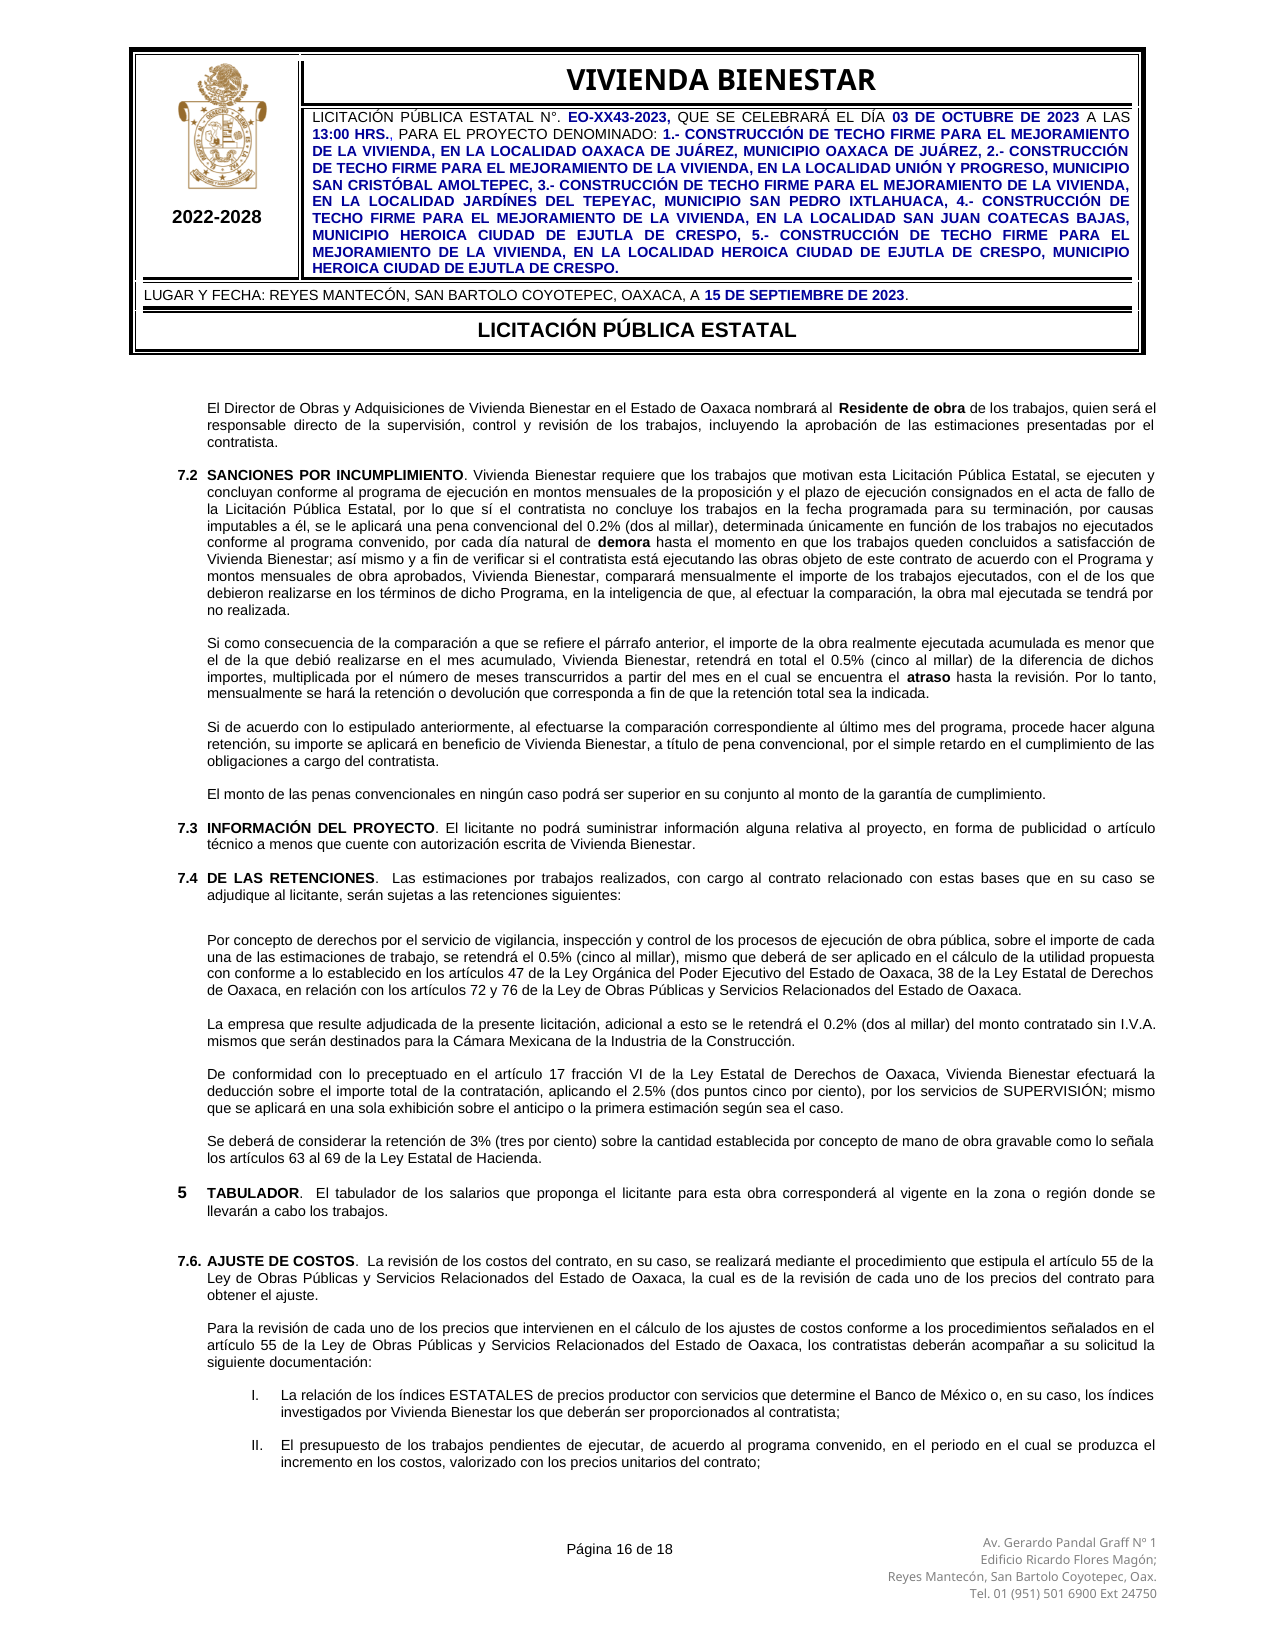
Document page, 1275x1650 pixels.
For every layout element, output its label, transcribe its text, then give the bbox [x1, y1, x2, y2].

text Se deberá de considerar la retención de 3% (tres por ciento) sobre la cantidad establecida por concepto de mano de obra gravable como lo señala los artículos 63 al 69 de la Ley Estatal de Hacienda. [207, 1133, 1157, 1166]
list AJUSTE DE COSTOS. La revisión de los costos del contrato, en su caso, se realizará mediante el procedimiento que estipula el artículo 55 de la Ley de Obras Públicas y Servicios Relacionados del Estado de Oaxaca, la cual es de la revisión de cada uno de los precios del contrato para obtener el ajuste. [177, 1253, 1157, 1303]
picture [172, 59, 269, 188]
text Para la revisión de cada uno de los precios que intervienen en el cálculo de los ajustes de costos conforme a los procedimientos señalados en el artículo 55 de la Ley de Obras Públicas y Servicios Relacionados del Estado de Oaxaca, los contratistas deberán acompañar a su solicitud la siguiente documentación: [207, 1320, 1157, 1370]
list INFORMACIÓN DEL PROYECTO. El licitante no podrá suministrar información alguna relativa al proyecto, en forma de publicidad o artículo técnico a menos que cuente con autorización escrita de Vivienda Bienestar. [177, 819, 1157, 853]
list DE LAS RETENCIONES. Las estimaciones por trabajos realizados, con cargo al contrato relacionado con estas bases que en su caso se adjudique al licitante, serán sujetas a las retenciones siguientes: [177, 869, 1157, 903]
text Si de acuerdo con lo estipulado anteriormente, al efectuarse la comparación correspondiente al último mes del programa, procede hacer alguna retención, su importe se aplicará en beneficio de Vivienda Bienestar, a título de pena convencional, por el simple retardo en el cumplimiento de las obligaciones a cargo del contratista. [207, 719, 1157, 769]
list TABULADOR. El tabulador de los salarios que proponga el licitante para esta obra corresponderá al vigente en la zona o región donde se llevarán a cabo los trabajos. [177, 1183, 1157, 1219]
list SANCIONES POR INCUMPLIMIENTO. Vivienda Bienestar requiere que los trabajos que motivan esta Licitación Pública Estatal, se ejecuten y concluyan conforme al programa de ejecución en montos mensuales de la proposición y el plazo de ejecución consignados en el acta de fallo de la Licitación Pública Estatal, por lo que sí el contratista no concluye los trabajos en la fecha programada para su terminación, por causas imputables a él, se le aplicará una pena convencional del 0.2% (dos al millar), determinada únicamente en función de los trabajos no ejecutados conforme al programa convenido, por cada día natural de demora hasta el momento en que los trabajos queden concluidos a satisfacción de Vivienda Bienestar; así mismo y a fin de verificar si el contratista está ejecutando las obras objeto de este contrato de acuerdo con el Programa y montos mensuales de obra aprobados, Vivienda Bienestar, comparará mensualmente el importe de los trabajos ejecutados, con el de los que debieron realizarse en los términos de dicho Programa, en la inteligencia de que, al efectuar la comparación, la obra mal ejecutada se tendrá por no realizada. [177, 467, 1157, 618]
text De conformidad con lo preceptuado en el artículo 17 fracción VI de la Ley Estatal de Derechos de Oaxaca, Vivienda Bienestar efectuará la deducción sobre el importe total de la contratación, aplicando el 2.5% (dos puntos cinco por ciento), por los servicios de SUPERVISIÓN; mismo que se aplicará en una sola exhibición sobre el anticipo o la primera estimación según sea el caso. [207, 1066, 1157, 1116]
text El Director de Obras y Adquisiciones de Vivienda Bienestar en el Estado de Oaxaca nombrará al Residente de obra de los trabajos, quien será el responsable directo de la supervisión, control y revisión de los trabajos, incluyendo la aprobación de las estimaciones presentadas por el contratista. [207, 400, 1157, 450]
text Si como consecuencia de la comparación a que se refiere el párrafo anterior, el importe de la obra realmente ejecutada acumulada es menor que el de la que debió realizarse en el mes acumulado, Vivienda Bienestar, retendrá en total el 0.5% (cinco al millar) de la diferencia de dichos importes, multiplicada por el número de meses transcurridos a partir del mes en el cual se encuentra el atraso hasta la revisión. Por lo tanto, mensualmente se hará la retención o devolución que corresponda a fin de que la retención total sea la indicada. [207, 635, 1157, 702]
list La relación de los índices ESTATALES de precios productor con servicios que determine el Banco de México o, en su caso, los índices investigados por Vivienda Bienestar los que deberán ser proporcionados al contratista; [251, 1387, 1157, 1420]
text Por concepto de derechos por el servicio de vigilancia, inspección y control de los procesos de ejecución de obra pública, sobre el importe de cada una de las estimaciones de trabajo, se retendrá el 0.5% (cinco al millar), mismo que deberá de ser aplicado en el cálculo de la utilidad propuesta con conforme a lo establecido en los artículos 47 de la Ley Orgánica del Poder Ejecutivo del Estado de Oaxaca, 38 de la Ley Estatal de Derechos de Oaxaca, en relación con los artículos 72 y 76 de la Ley de Obras Públicas y Servicios Relacionados del Estado de Oaxaca. [207, 932, 1157, 999]
text La empresa que resulte adjudicada de la presente licitación, adicional a esto se le retendrá el 0.2% (dos al millar) del monto contratado sin I.V.A. mismos que serán destinados para la Cámara Mexicana de la Industria de la Construcción. [207, 1015, 1157, 1049]
text El monto de las penas convencionales en ningún caso podrá ser superior en su conjunto al monto de la garantía de cumplimiento. [207, 786, 1157, 802]
text II. El presupuesto de los trabajos pendientes de ejecutar, de acuerdo al programa convenido, en el periodo en el cual se produzca el incremento en los costos, valorizado con los precios unitarios del contrato; [251, 1437, 1157, 1471]
